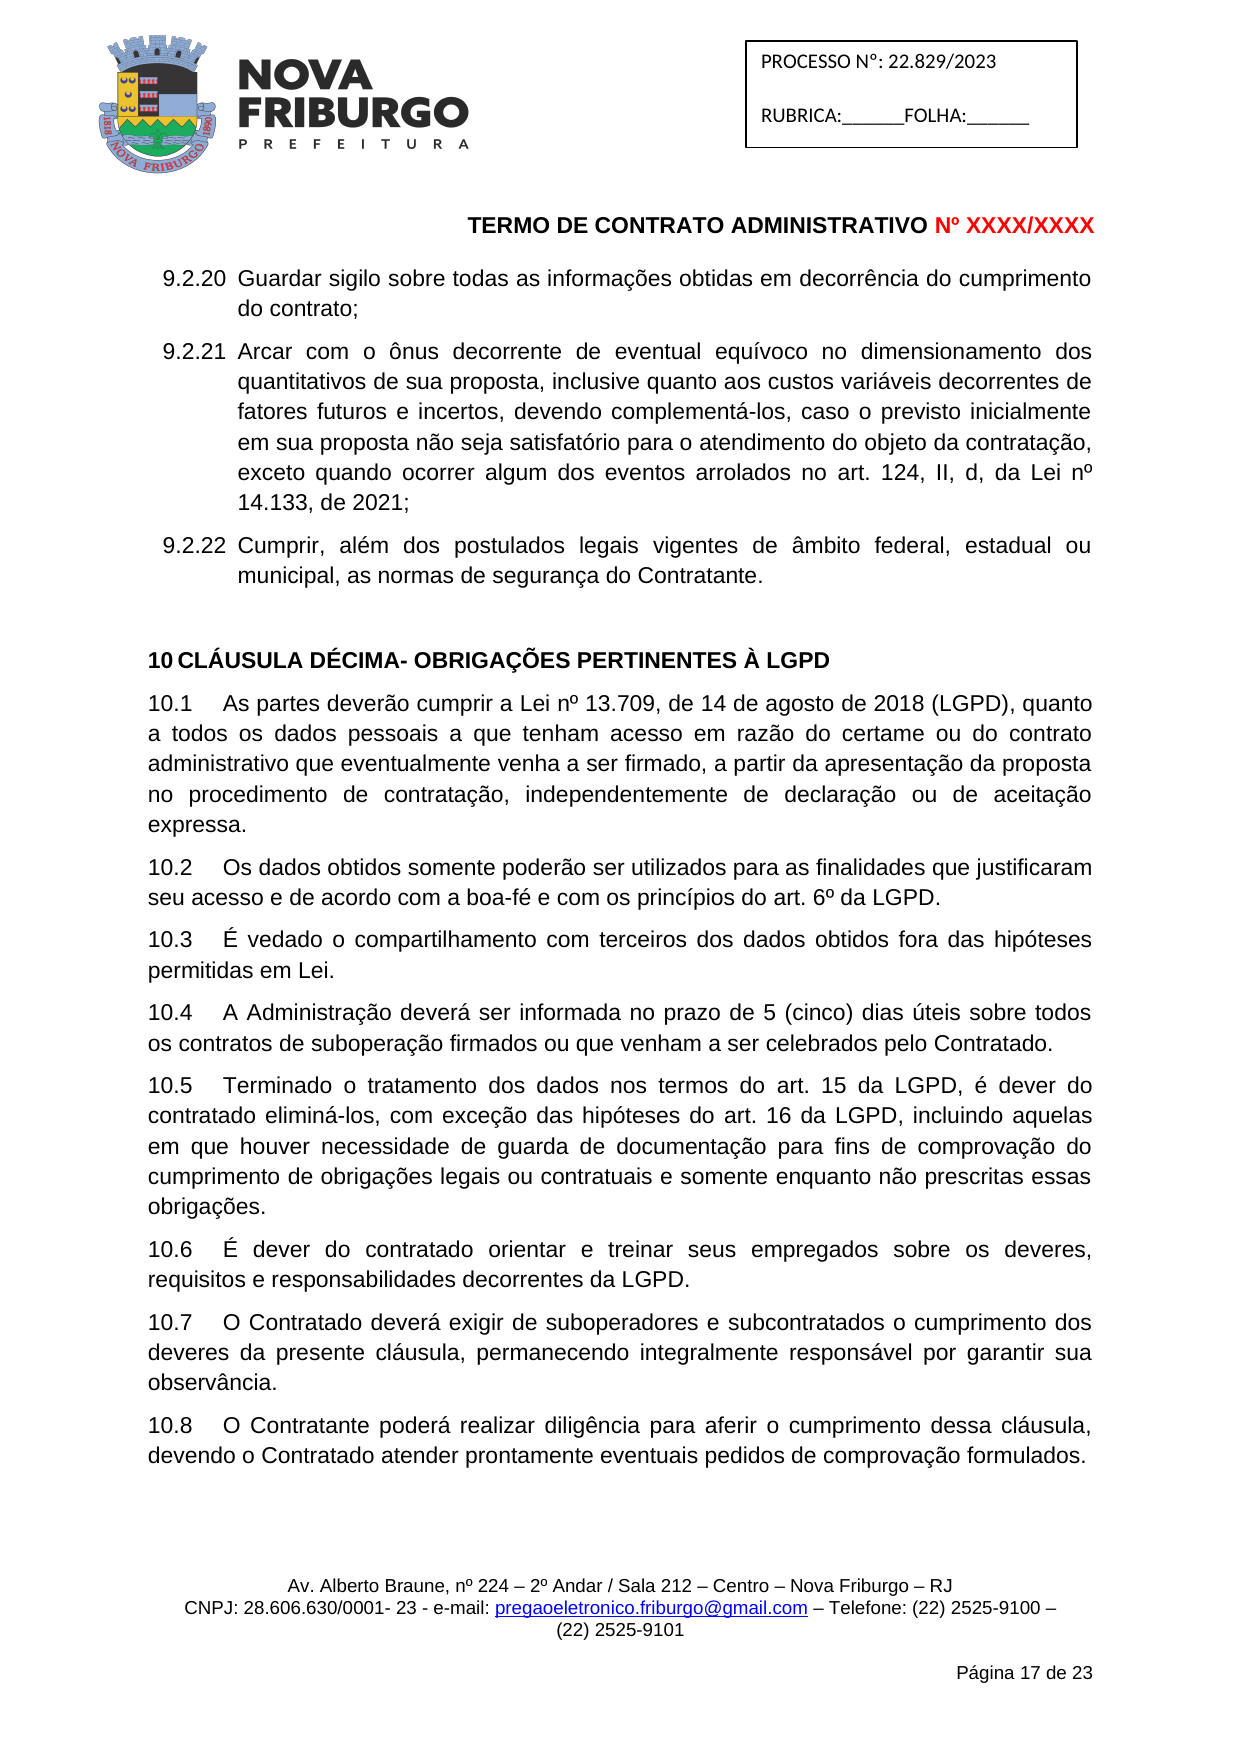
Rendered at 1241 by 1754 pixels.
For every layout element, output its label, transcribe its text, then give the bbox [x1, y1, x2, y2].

list Terminado o tratamento dos dados nos termos do art. 15 da LGPD, é dever do contratado eliminá-los, com exceção das hipóteses do art. 16 da LGPD, incluindo aquelas em que houver necessidade de guarda de documentação para fins de comprovação do cumprimento de obrigações legais ou contratuais e somente enquanto não prescritas essas obrigações. [148, 1072, 1092, 1219]
picture [85, 29, 482, 175]
list Arcar com o ônus decorrente de eventual equívoco no dimensionamento dos quantitativos de sua proposta, inclusive quanto aos custos variáveis decorrentes de fatores futuros e incertos, devendo complementá-los, caso o previsto inicialmente em sua proposta não seja satisfatório para o atendimento do objeto da contratação, exceto quando ocorrer algum dos eventos arrolados no art. 124, II, d, da Lei nº 14.133, de 2021; [162, 338, 1092, 515]
list O Contratante poderá realizar diligência para aferir o cumprimento dessa cláusula, devendo o Contratado atender prontamente eventuais pedidos de comprovação formulados. [148, 1412, 1092, 1468]
list Cumprir, além dos postulados legais vigentes de âmbito federal, estadual ou municipal, as normas de segurança do Contratante. [162, 532, 1092, 588]
list O Contratado deverá exigir de suboperadores e subcontratados o cumprimento dos deveres da presente cláusula, permanecendo integralmente responsável por garantir sua observância. [148, 1309, 1092, 1396]
list Os dados obtidos somente poderão ser utilizados para as finalidades que justificaram seu acesso e de acordo com a boa-fé e com os princípios do art. 6º da LGPD. [148, 853, 1092, 910]
list Guardar sigilo sobre todas as informações obtidas em decorrência do cumprimento do contrato; [162, 265, 1092, 321]
list As partes deverão cumprir a Lei nº 13.709, de 14 de agosto de 2018 (LGPD), quanto a todos os dados pessoais a que tenham acesso em razão do certame ou do contrato administrativo que eventualmente venha a ser firmado, a partir da apresentação da proposta no procedimento de contratação, independentemente de declaração ou de aceitação expressa. [148, 690, 1092, 837]
list É vedado o compartilhamento com terceiros dos dados obtidos fora das hipóteses permitidas em Lei. [148, 926, 1092, 983]
list CLÁUSULA DÉCIMA- OBRIGAÇÕES PERTINENTES À LGPD [148, 647, 1092, 674]
list É dever do contratado orientar e treinar seus empregados sobre os deveres, requisitos e responsabilidades decorrentes da LGPD. [148, 1236, 1092, 1292]
list A Administração deverá ser informada no prazo de 5 (cinco) dias úteis sobre todos os contratos de suboperação firmados ou que venham a ser celebrados pelo Contratado. [148, 999, 1092, 1056]
